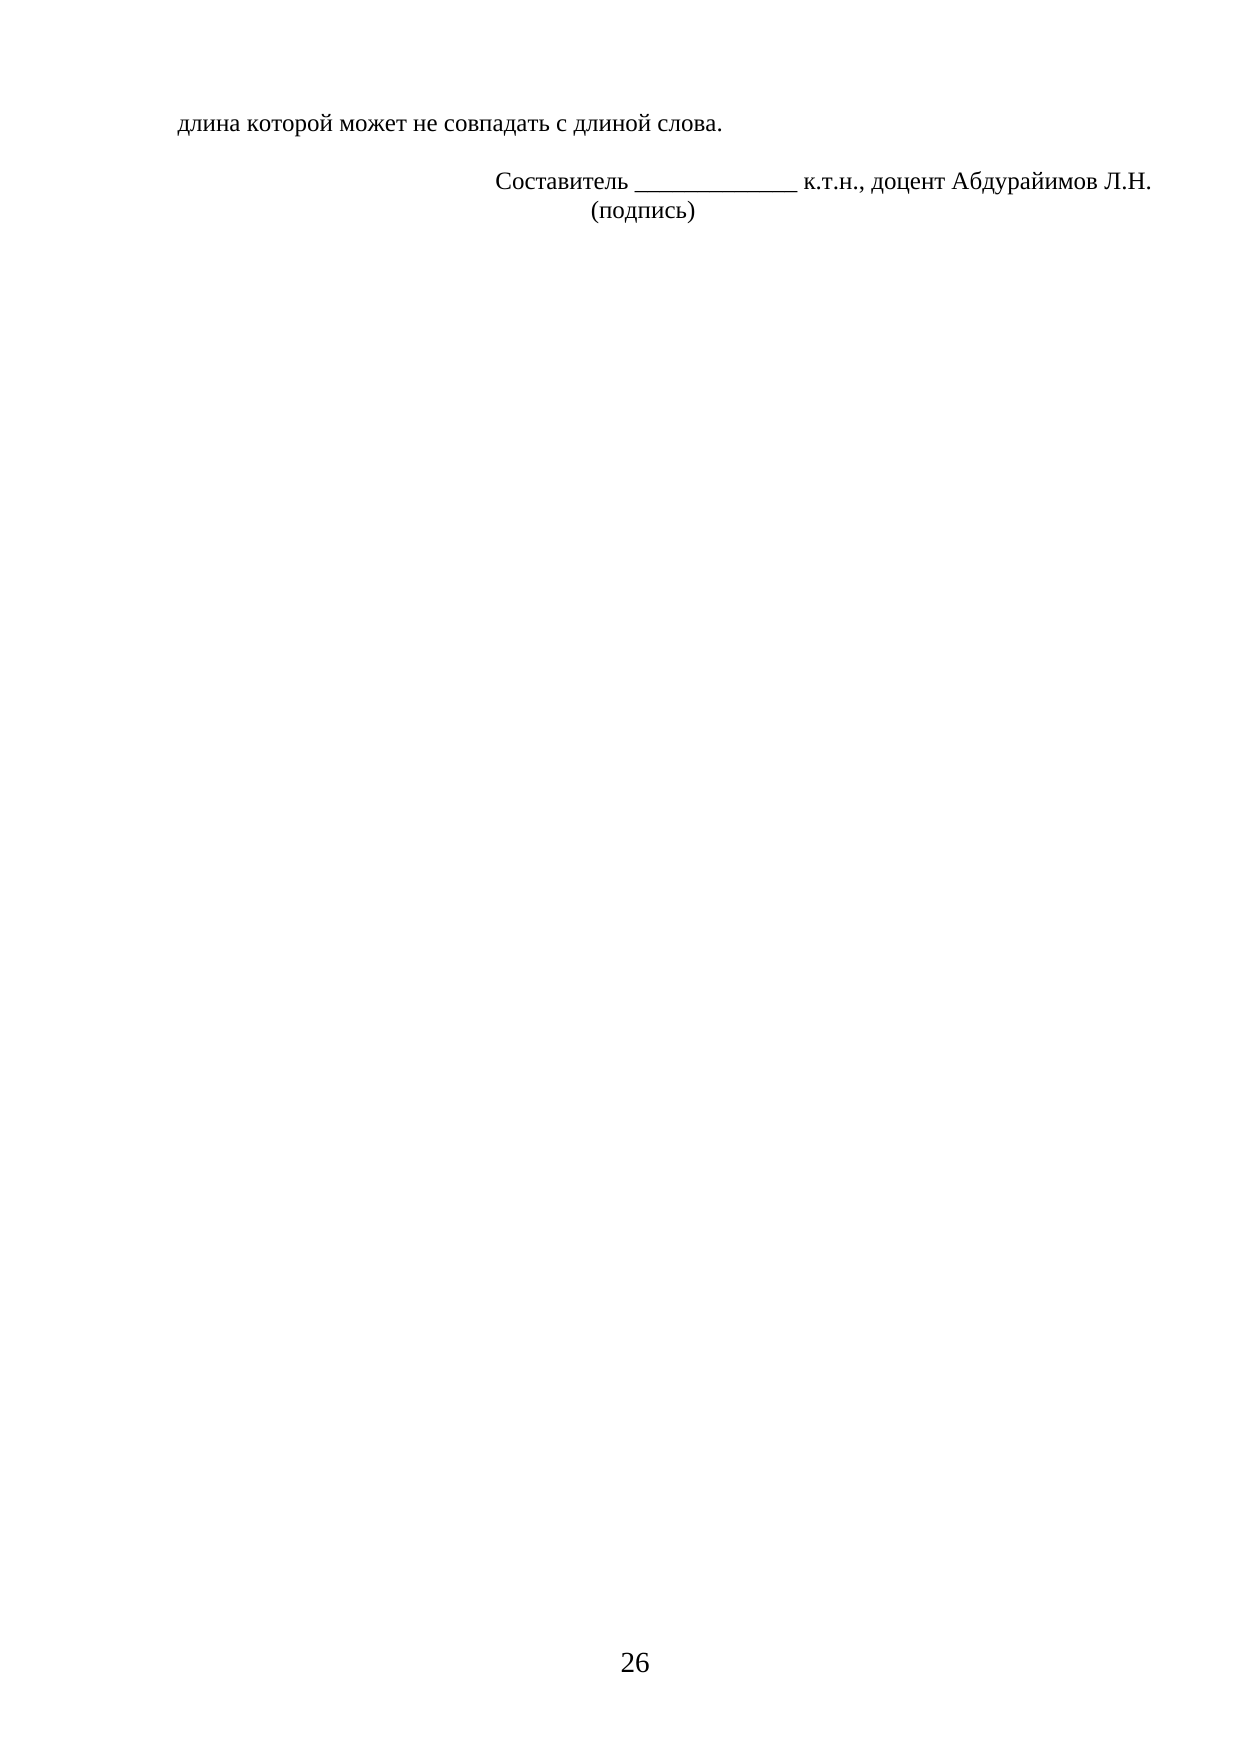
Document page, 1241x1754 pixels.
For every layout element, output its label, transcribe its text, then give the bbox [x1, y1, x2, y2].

text (подпись) [118, 195, 1152, 223]
text Составитель _____________ к.т.н., доцент Абдурайимов Л.Н. [118, 166, 1152, 195]
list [118, 108, 1152, 137]
